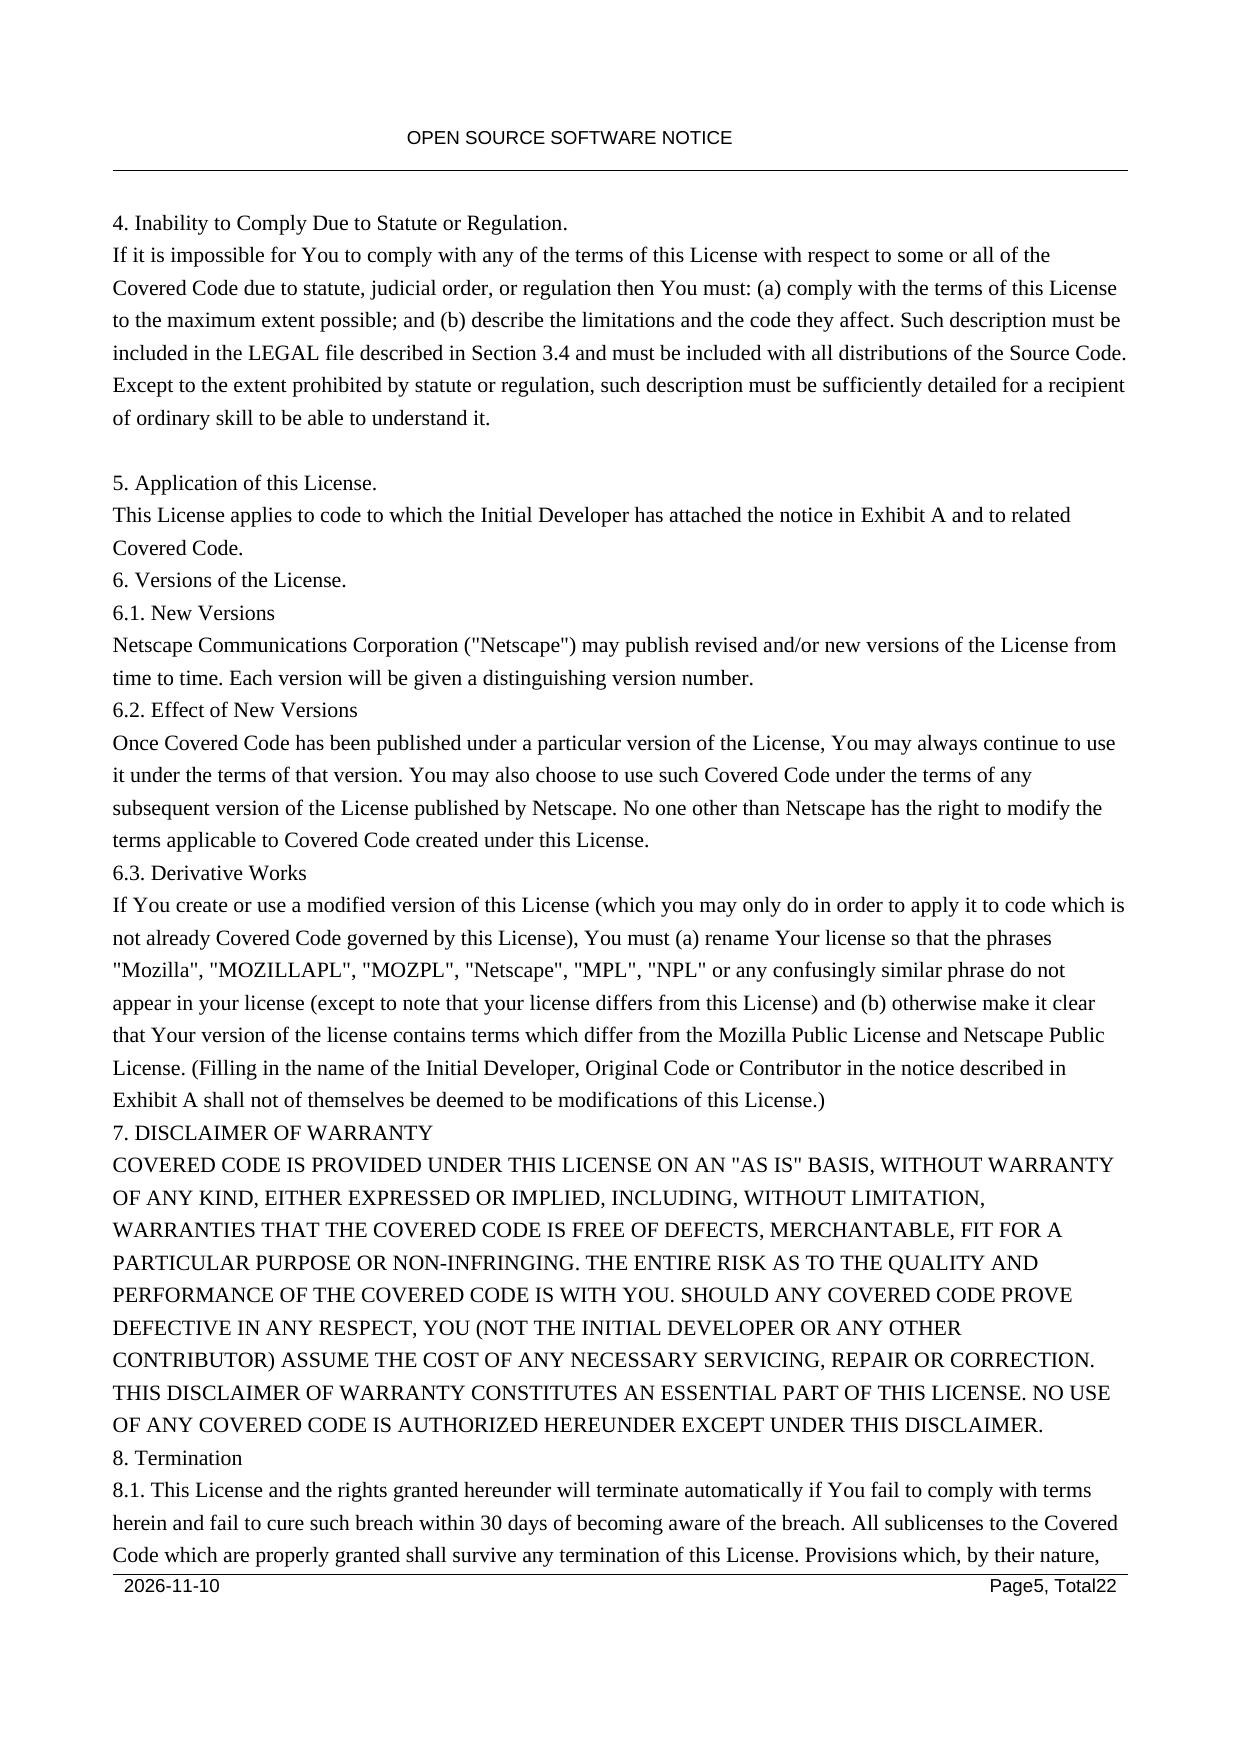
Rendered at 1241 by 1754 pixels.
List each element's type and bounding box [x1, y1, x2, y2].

text [112, 206, 1128, 1571]
